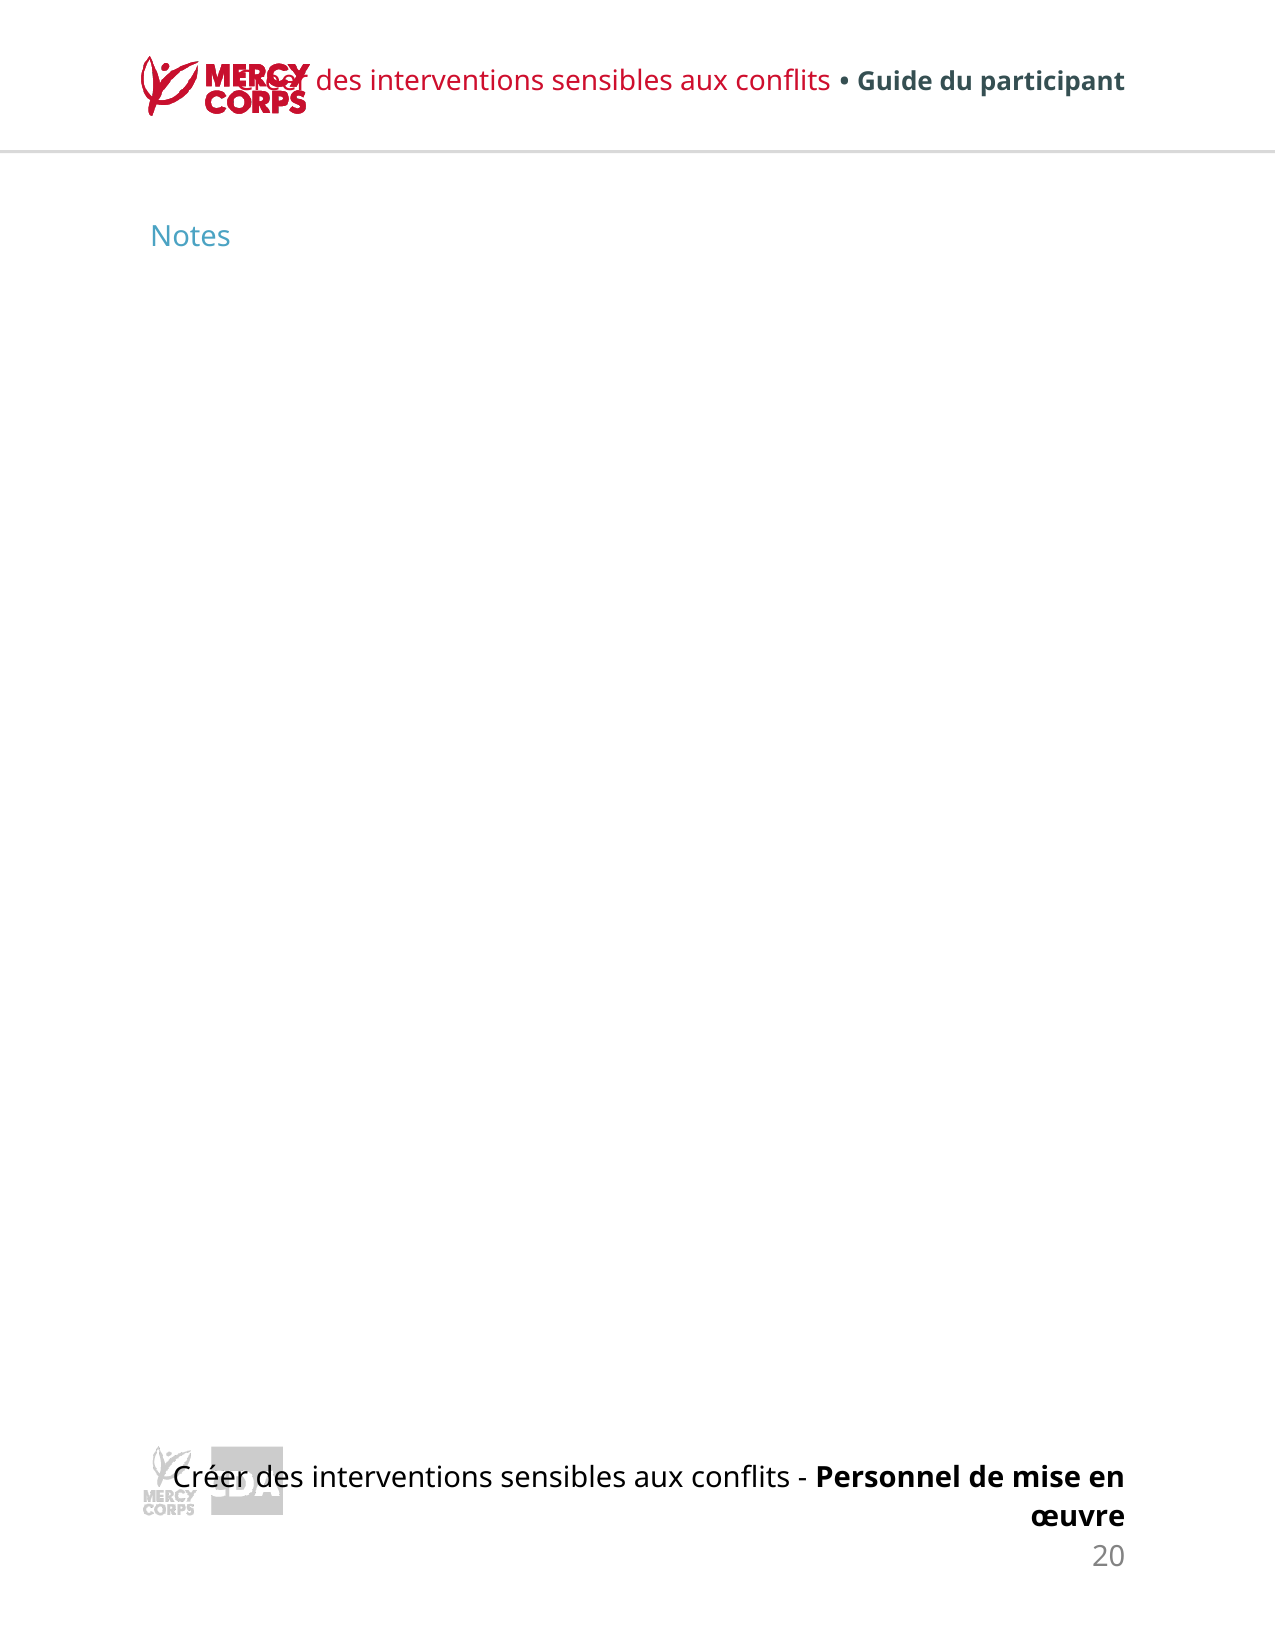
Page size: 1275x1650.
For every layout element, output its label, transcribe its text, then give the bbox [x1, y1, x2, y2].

picture [277, 1480, 286, 1485]
picture [136, 52, 315, 117]
picture [136, 1437, 286, 1523]
subtitle Notes [150, 216, 1125, 255]
picture [277, 1473, 285, 1478]
